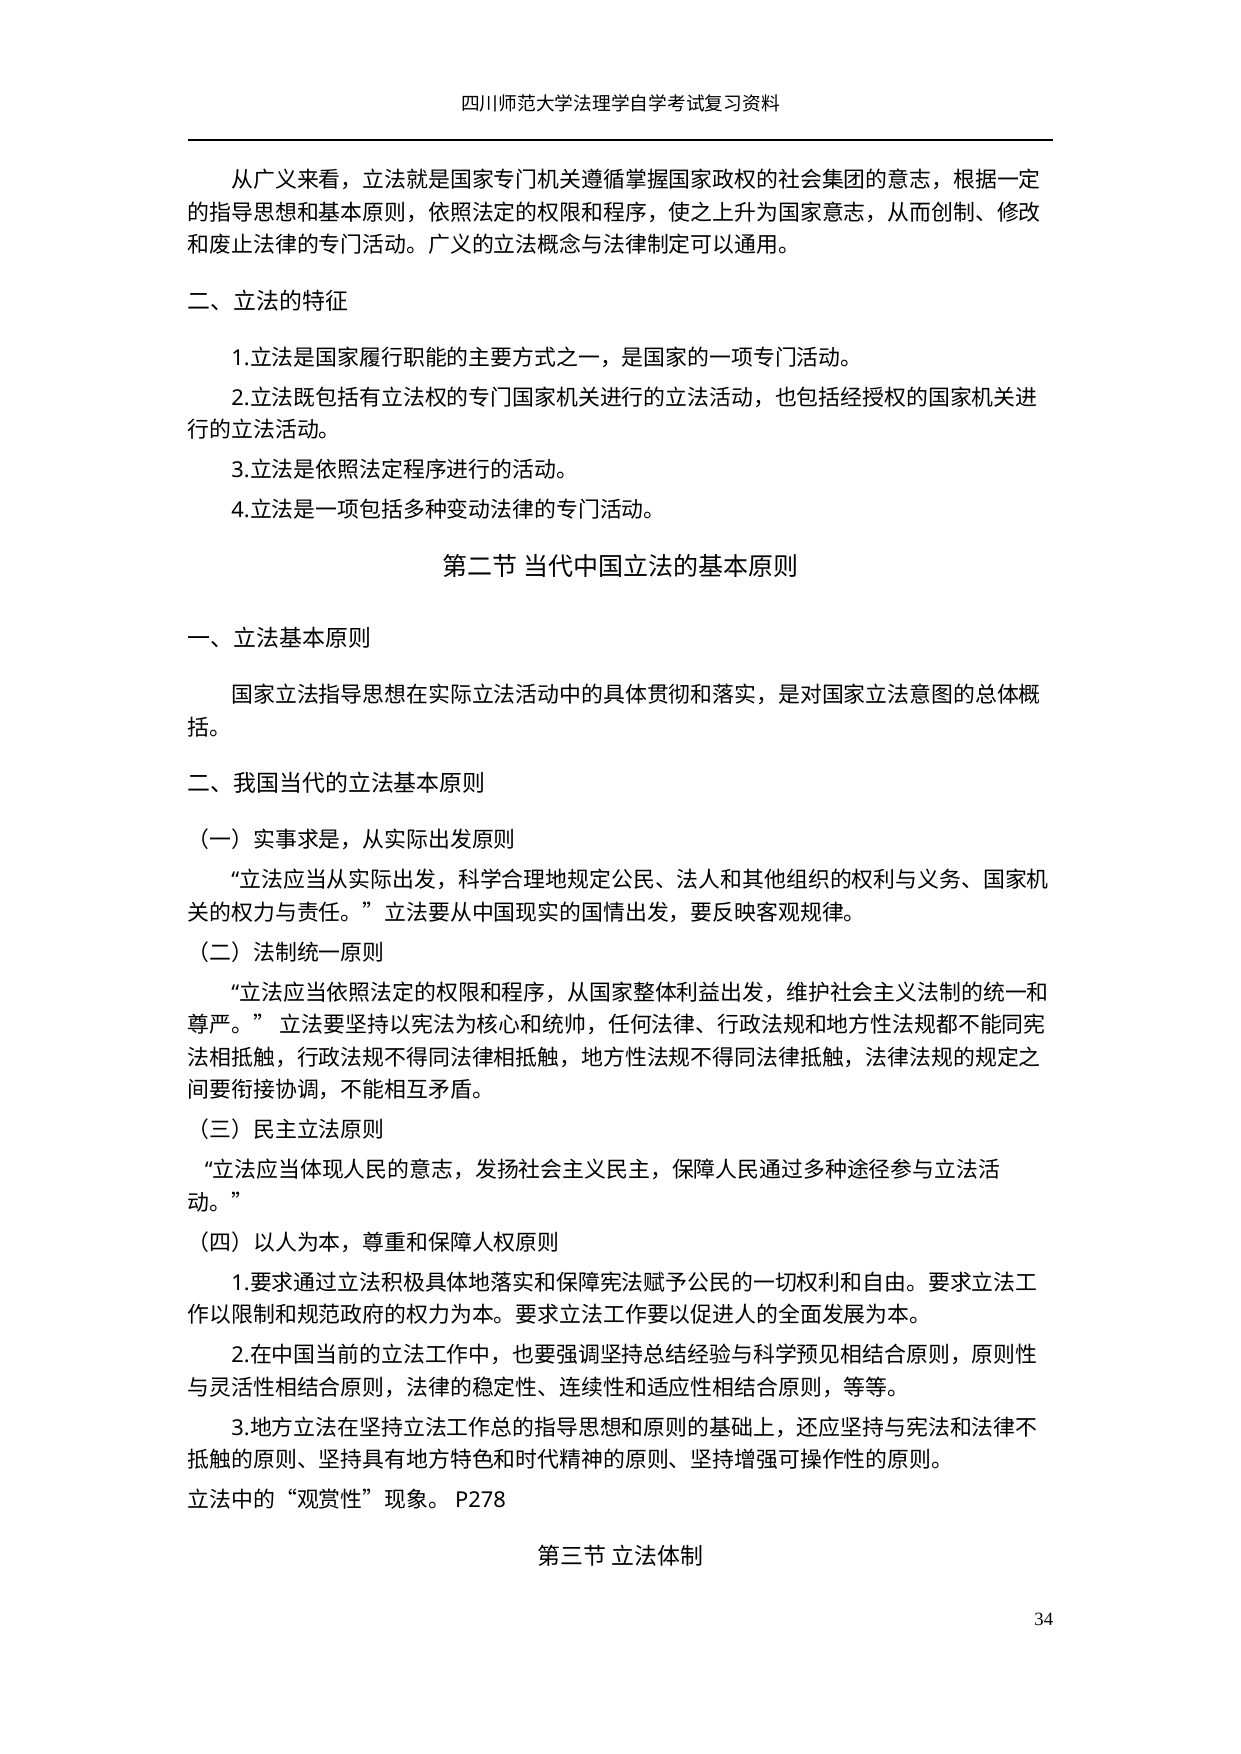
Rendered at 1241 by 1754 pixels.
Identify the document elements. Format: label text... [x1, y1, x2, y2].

text 立法中的“观赏性”现象。 P278 [187, 1482, 1053, 1514]
text （三）民主立法原则 [187, 1112, 1053, 1144]
text “立法应当体现人民的意志，发扬社会主义民主，保障人民通过多种途径参与立法活动。” [187, 1152, 1053, 1217]
text “立法应当依照法定的权限和程序，从国家整体利益出发，维护社会主义法制的统一和尊严。” 立法要坚持以宪法为核心和统帅，任何法律、行政法规和地方性法规都不能同宪法相抵触，行政法规不得同法律相抵触，地方性法规不得同法律抵触，法律法规的规定之间要衔接协调，不能相互矛盾。 [187, 974, 1053, 1104]
text 第三节 立法体制 [187, 1522, 1053, 1587]
text 二、我国当代的立法基本原则 [187, 749, 1053, 814]
text 一、立法基本原则 [187, 604, 1053, 669]
text 1.要求通过立法积极具体地落实和保障宪法赋予公民的一切权利和自由。要求立法工作以限制和规范政府的权力为本。要求立法工作要以促进人的全面发展为本。 [187, 1264, 1053, 1329]
text “立法应当从实际出发，科学合理地规定公民、法人和其他组织的权利与义务、国家机关的权力与责任。”立法要从中国现实的国情出发，要反映客观规律。 [187, 862, 1053, 927]
text （四）以人为本，尊重和保障人权原则 [187, 1224, 1053, 1257]
text 3.地方立法在坚持立法工作总的指导思想和原则的基础上，还应坚持与宪法和法律不抵触的原则、坚持具有地方特色和时代精神的原则、坚持增强可操作性的原则。 [187, 1409, 1053, 1474]
text （一）实事求是，从实际出发原则 [187, 822, 1053, 854]
text 2.在中国当前的立法工作中，也要强调坚持总结经验与科学预见相结合原则，原则性与灵活性相结合原则，法律的稳定性、连续性和适应性相结合原则，等等。 [187, 1337, 1053, 1402]
text 3.立法是依照法定程序进行的活动。 [187, 452, 1053, 484]
text 二、立法的特征 [187, 267, 1053, 332]
text 第二节 当代中国立法的基本原则 [187, 532, 1053, 597]
text 1.立法是国家履行职能的主要方式之一，是国家的一项专门活动。 [187, 339, 1053, 372]
text 4.立法是一项包括多种变动法律的专门活动。 [187, 492, 1053, 524]
text 国家立法指导思想在实际立法活动中的具体贯彻和落实，是对国家立法意图的总体概括。 [187, 677, 1053, 742]
text 从广义来看，立法就是国家专门机关遵循掌握国家政权的社会集团的意志，根据一定的指导思想和基本原则，依照法定的权限和程序，使之上升为国家意志，从而创制、修改和废止法律的专门活动。广义的立法概念与法律制定可以通用。 [187, 162, 1053, 259]
text 2.立法既包括有立法权的专门国家机关进行的立法活动，也包括经授权的国家机关进行的立法活动。 [187, 379, 1053, 444]
text （二）法制统一原则 [187, 934, 1053, 967]
